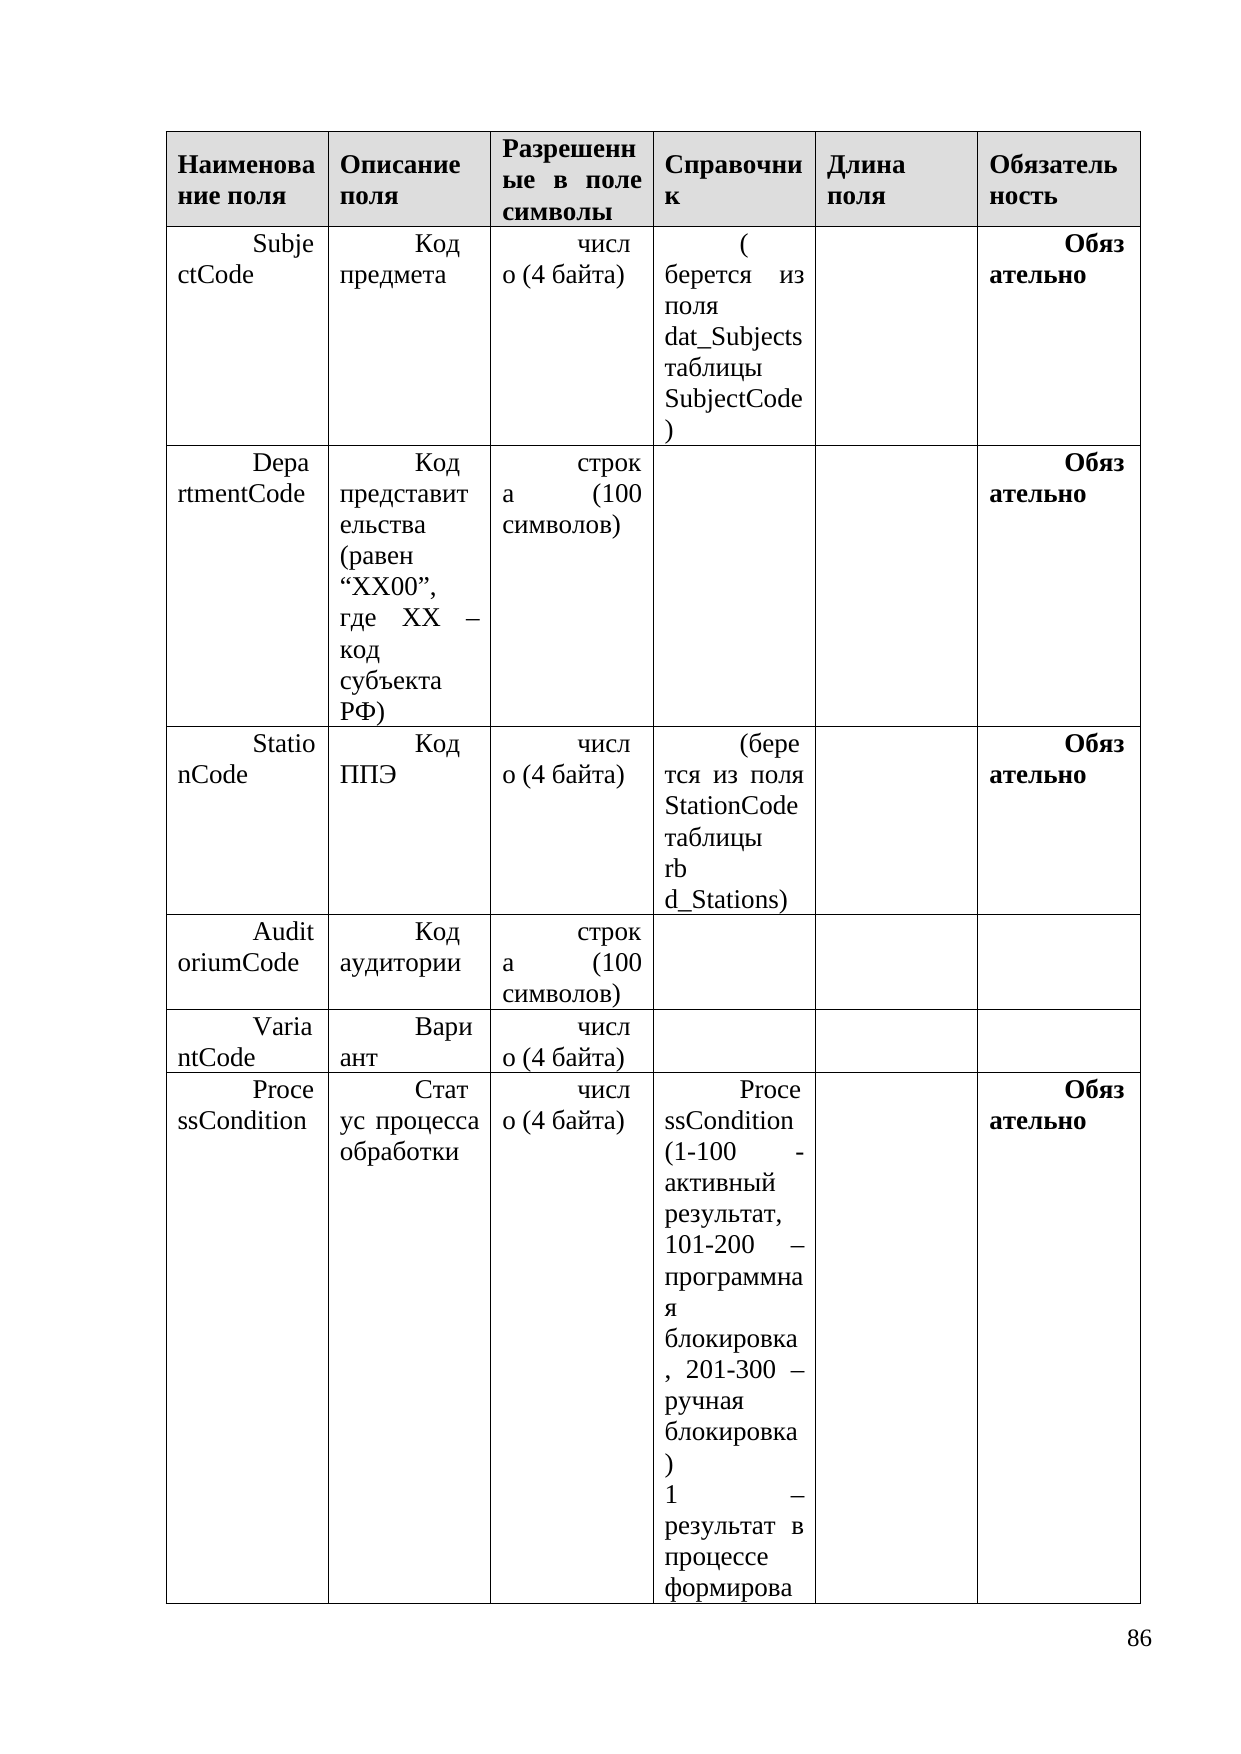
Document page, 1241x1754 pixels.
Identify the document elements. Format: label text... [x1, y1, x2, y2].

table_cell StationCode [167, 727, 328, 914]
table_header Наименование поля [167, 132, 328, 226]
table_cell число (4 байта) [491, 1073, 653, 1602]
table_cell (берется из поля dat_Subjects таблицы SubjectCode) [654, 227, 815, 445]
table_cell AuditoriumCode [167, 915, 328, 1008]
table_cell [816, 1010, 977, 1072]
table_cell ProcessCondition [167, 1073, 328, 1602]
table_cell Обязательно [978, 1073, 1140, 1602]
table_cell SubjectCode [167, 227, 328, 445]
table_cell Обязательно [978, 446, 1140, 726]
table_cell Статус процесса обработки [329, 1073, 490, 1602]
table_cell строка (100 символов) [491, 446, 653, 726]
table_cell Вариант [329, 1010, 490, 1072]
table_cell строка (100 символов) [491, 915, 653, 1008]
table_cell Обязательно [978, 727, 1140, 914]
table_cell [816, 727, 977, 914]
table_cell [978, 915, 1140, 1008]
table_cell DepartmentCode [167, 446, 328, 726]
table_header Справочник [654, 132, 815, 226]
table_cell число (4 байта) [491, 1010, 653, 1072]
table_cell [816, 446, 977, 726]
table_cell Код ППЭ [329, 727, 490, 914]
table_cell [816, 227, 977, 445]
table_cell [816, 915, 977, 1008]
table_header Обязательность [978, 132, 1140, 226]
table_cell VariantCode [167, 1010, 328, 1072]
table_cell [654, 446, 815, 726]
table_cell [654, 915, 815, 1008]
table_cell [654, 1010, 815, 1072]
table_cell Обязательно [978, 227, 1140, 445]
table_cell Код представительства (равен “XX00”, где XX – код субъекта РФ) [329, 446, 490, 726]
table_header Разрешенные в поле символы [491, 132, 653, 226]
table_header Описание поля [329, 132, 490, 226]
table_cell Код предмета [329, 227, 490, 445]
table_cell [654, 1073, 815, 1602]
table_cell число (4 байта) [491, 727, 653, 914]
table_cell (берется из поля StationCode таблицы rbd_Stations) [654, 727, 815, 914]
table_header Длина поля [816, 132, 977, 226]
table_cell число (4 байта) [491, 227, 653, 445]
table_cell [978, 1010, 1140, 1072]
table_cell [816, 1073, 977, 1602]
table_cell Код аудитории [329, 915, 490, 1008]
